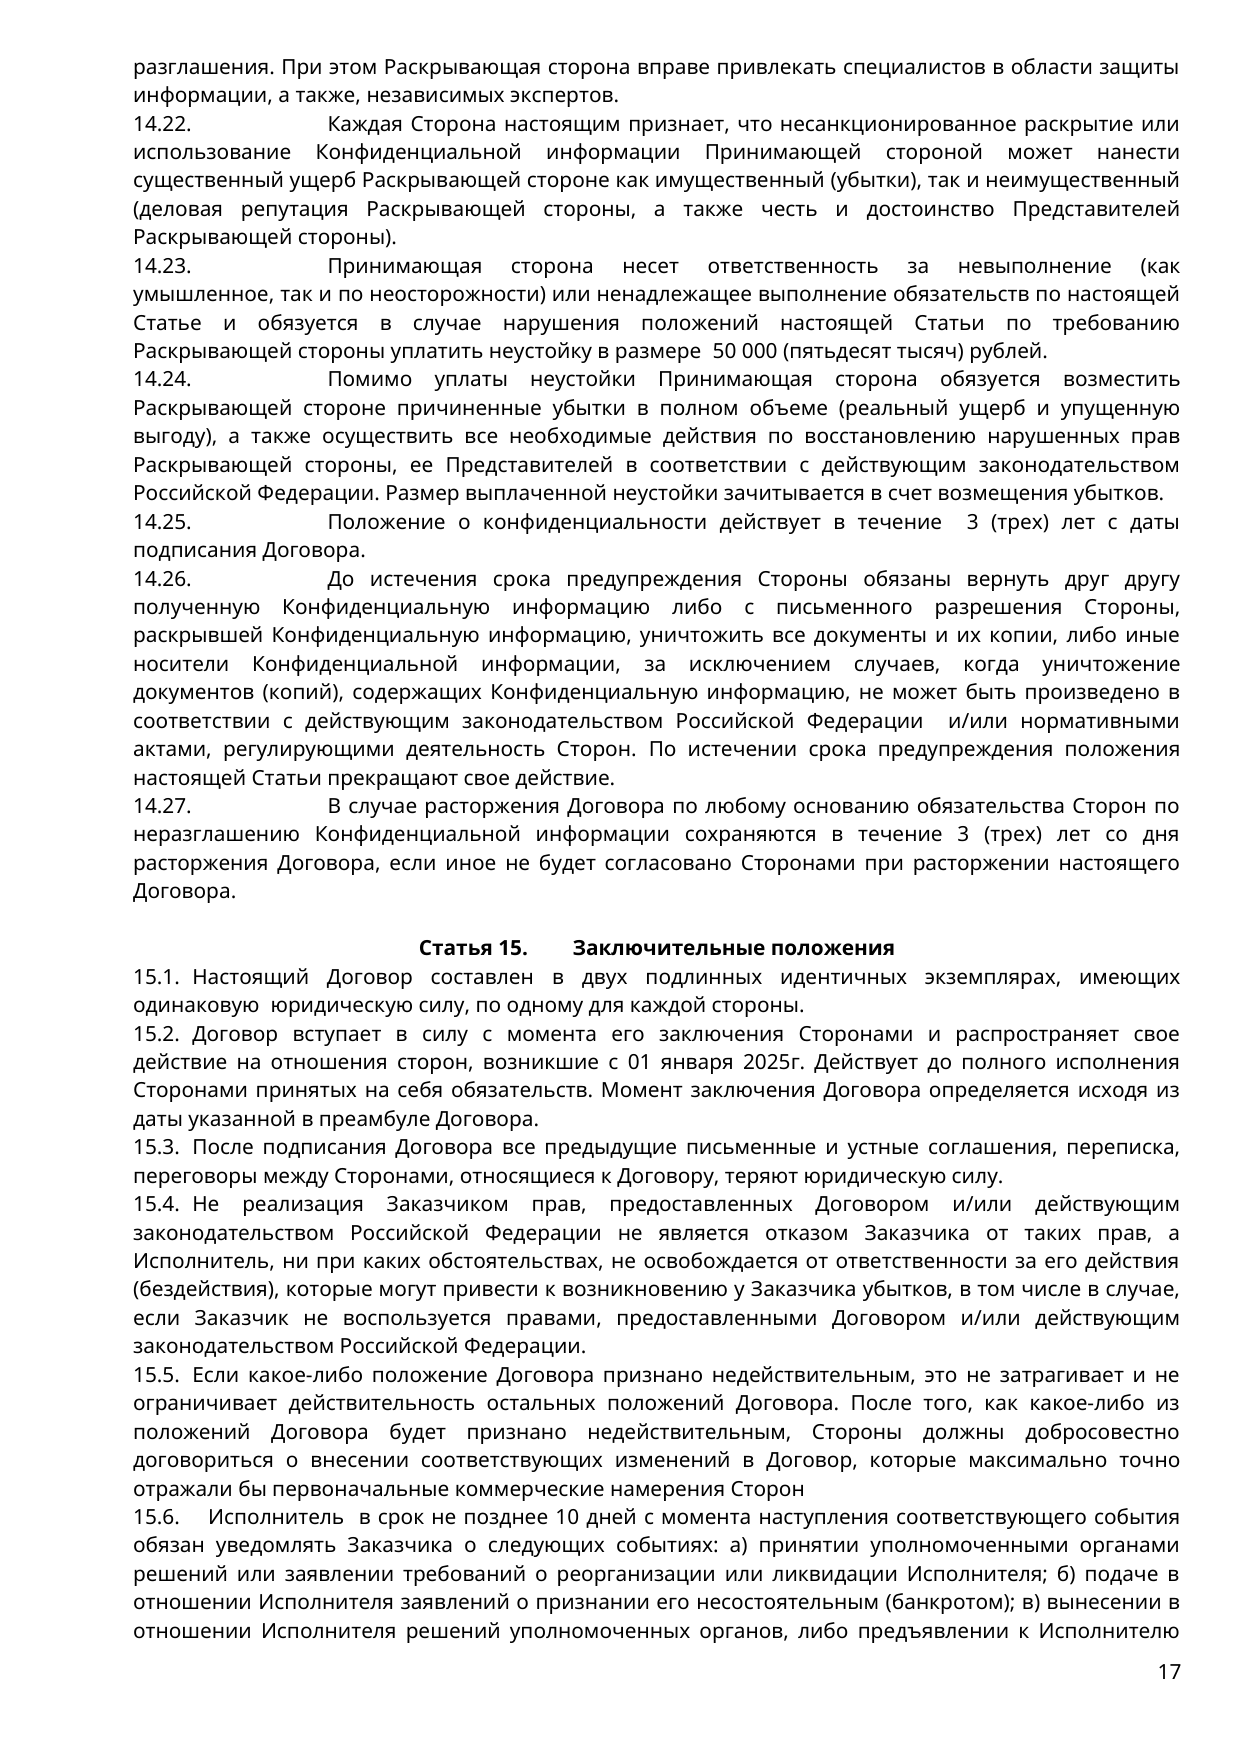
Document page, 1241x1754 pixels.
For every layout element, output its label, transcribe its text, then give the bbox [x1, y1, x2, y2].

list Помимо уплаты неустойки Принимающая сторона обязуется возместить Раскрывающей стороне причиненные убытки в полном объеме (реальный ущерб и упущенную выгоду), а также осуществить все необходимые действия по восстановлению нарушенных прав Раскрывающей стороны, ее Представителей в соответствии с действующим законодательством Российской Федерации. Размер выплаченной неустойки зачитывается в счет возмещения убытков. [133, 364, 1181, 507]
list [133, 1502, 1181, 1644]
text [133, 52, 1181, 109]
list Не реализация Заказчиком прав, предоставленных Договором и/или действующим законодательством Российской Федерации не является отказом Заказчика от таких прав, а Исполнитель, ни при каких обстоятельствах, не освобождается от ответственности за его действия (бездействия), которые могут привести к возникновению у Заказчика убытков, в том числе в случае, если Заказчик не воспользуется правами, предоставленными Договором и/или действующим законодательством Российской Федерации. [133, 1189, 1181, 1360]
list Каждая Сторона настоящим признает, что несанкционированное раскрытие или использование Конфиденциальной информации Принимающей стороной может нанести существенный ущерб Раскрывающей стороне как имущественный (убытки), так и неимущественный (деловая репутация Раскрывающей стороны, а также честь и достоинство Представителей Раскрывающей стороны). [133, 109, 1181, 251]
list Если какое-либо положение Договора признано недействительным, это не затрагивает и не ограничивает действительность остальных положений Договора. После того, как какое-либо из положений Договора будет признано недействительным, Стороны должны добросовестно договориться о внесении соответствующих изменений в Договор, которые максимально точно отражали бы первоначальные коммерческие намерения Сторон [133, 1360, 1181, 1502]
list Положение о конфиденциальности действует в течение 3 (трех) лет с даты подписания Договора. [133, 507, 1181, 564]
list Принимающая сторона несет ответственность за невыполнение (как умышленное, так и по неосторожности) или ненадлежащее выполнение обязательств по настоящей Статье и обязуется в случае нарушения положений настоящей Статьи по требованию Раскрывающей стороны уплатить неустойку в размере 50 000 (пятьдесят тысяч) рублей. [133, 251, 1181, 364]
list До истечения срока предупреждения Стороны обязаны вернуть друг другу полученную Конфиденциальную информацию либо с письменного разрешения Стороны, раскрывшей Конфиденциальную информацию, уничтожить все документы и их копии, либо иные носители Конфиденциальной информации, за исключением случаев, когда уничтожение документов (копий), содержащих Конфиденциальную информацию, не может быть произведено в соответствии с действующим законодательством Российской Федерации и/или нормативными актами, регулирующими деятельность Сторон. По истечении срока предупреждения положения настоящей Статьи прекращают свое действие. [133, 564, 1181, 791]
subtitle Заключительные положения [133, 933, 1181, 962]
list В случае расторжения Договора по любому основанию обязательства Сторон по неразглашению Конфиденциальной информации сохраняются в течение 3 (трех) лет со дня расторжения Договора, если иное не будет согласовано Сторонами при расторжении настоящего Договора. [133, 791, 1181, 905]
list После подписания Договора все предыдущие письменные и устные соглашения, переписка, переговоры между Сторонами, относящиеся к Договору, теряют юридическую силу. [133, 1132, 1181, 1189]
list Настоящий Договор составлен в двух подлинных идентичных экземплярах, имеющих одинаковую юридическую силу, по одному для каждой стороны. [133, 962, 1181, 1019]
list Договор вступает в силу с момента его заключения Сторонами и распространяет свое действие на отношения сторон, возникшие с 01 января 2025г. Действует до полного исполнения Сторонами принятых на себя обязательств. Момент заключения Договора определяется исходя из даты указанной в преамбуле Договора. [133, 1019, 1181, 1132]
